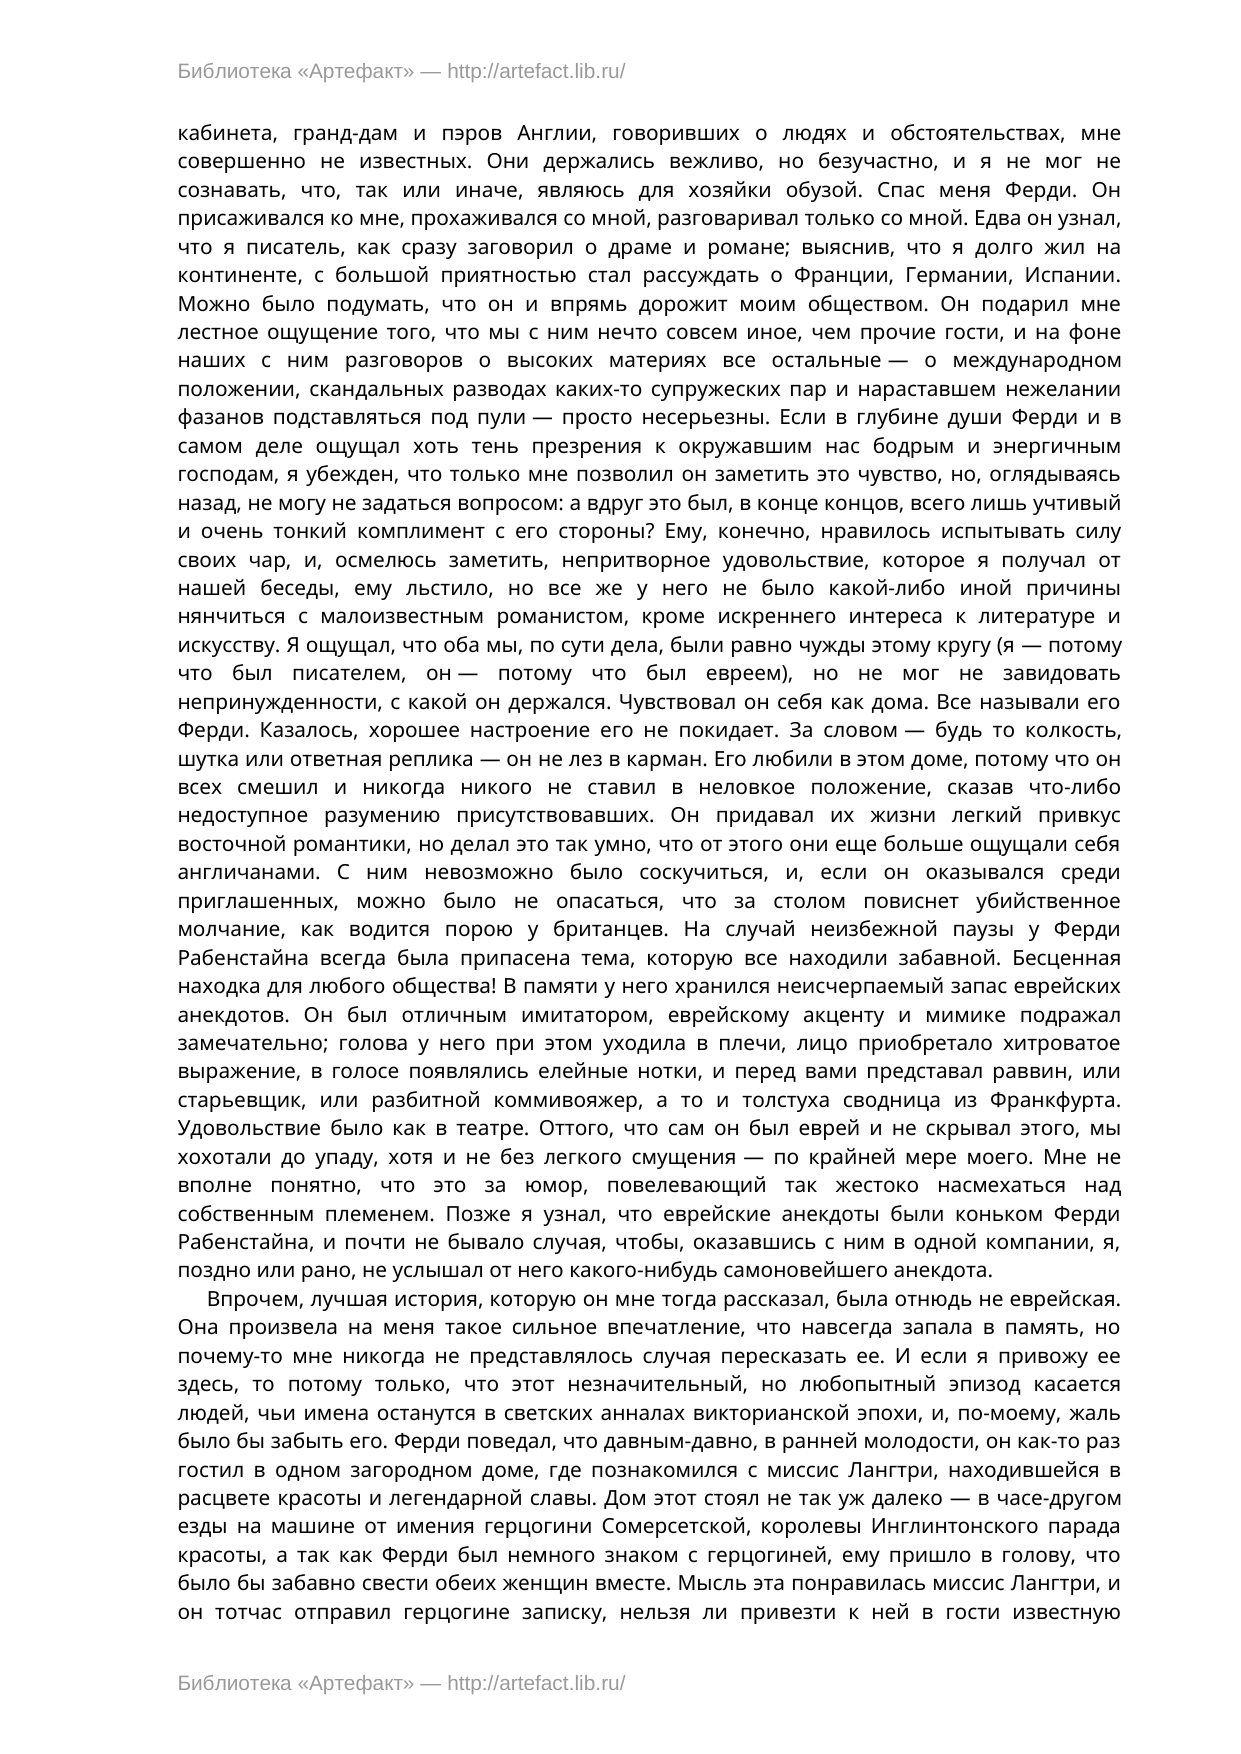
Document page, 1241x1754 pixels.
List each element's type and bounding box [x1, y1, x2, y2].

text [177, 118, 1122, 1284]
text [177, 1284, 1122, 1625]
